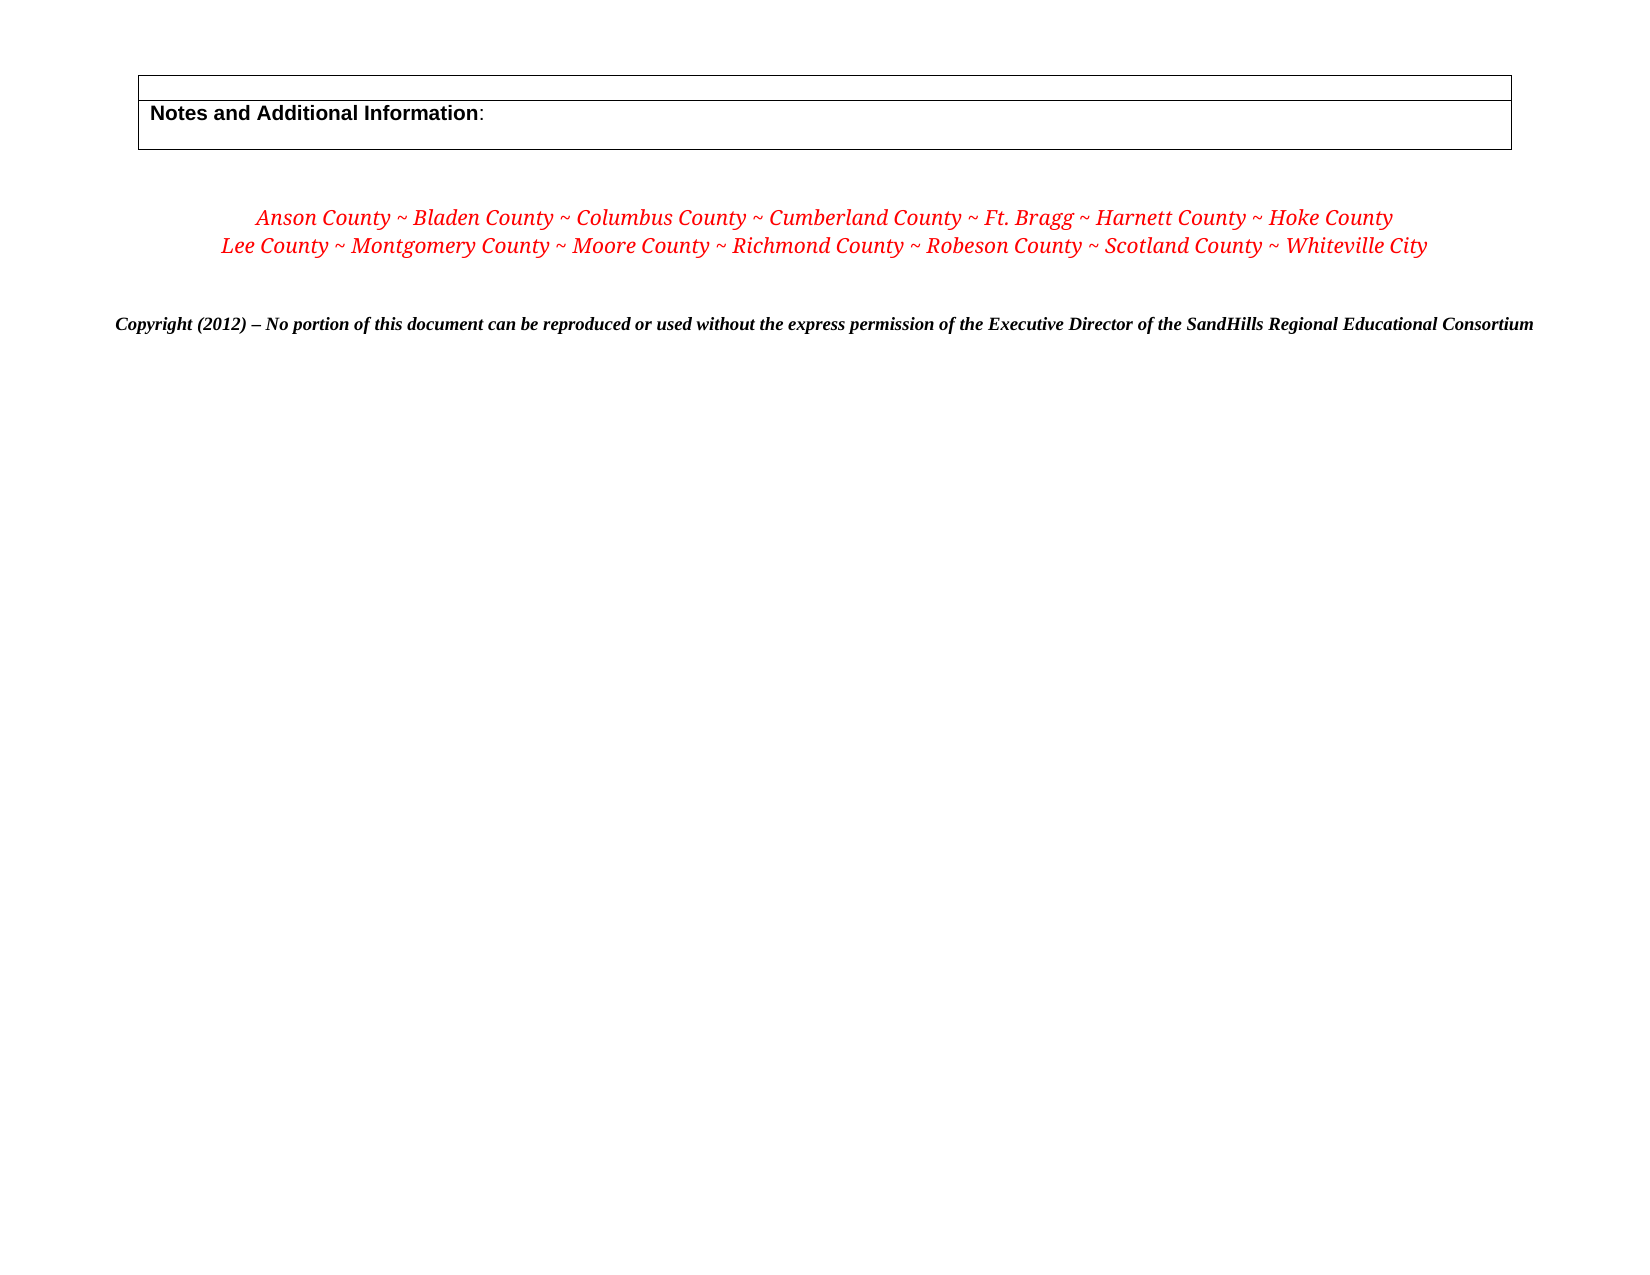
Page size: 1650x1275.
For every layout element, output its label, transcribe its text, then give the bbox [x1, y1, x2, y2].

table_cell Notes and Additional Information: [139, 101, 1511, 149]
text Copyright (2012) – No portion of this document can be reproduced or used without the express permission of the Executive Director of the SandHills Regional Educational Consortium [75, 313, 1575, 334]
text Anson County ~ Bladen County ~ Columbus County ~ Cumberland County ~ Ft. Bragg ~ Harnett County ~ Hoke County [75, 203, 1575, 231]
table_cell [139, 76, 1511, 100]
text Lee County ~ Montgomery County ~ Moore County ~ Richmond County ~ Robeson County ~ Scotland County ~ Whiteville City [75, 231, 1575, 260]
